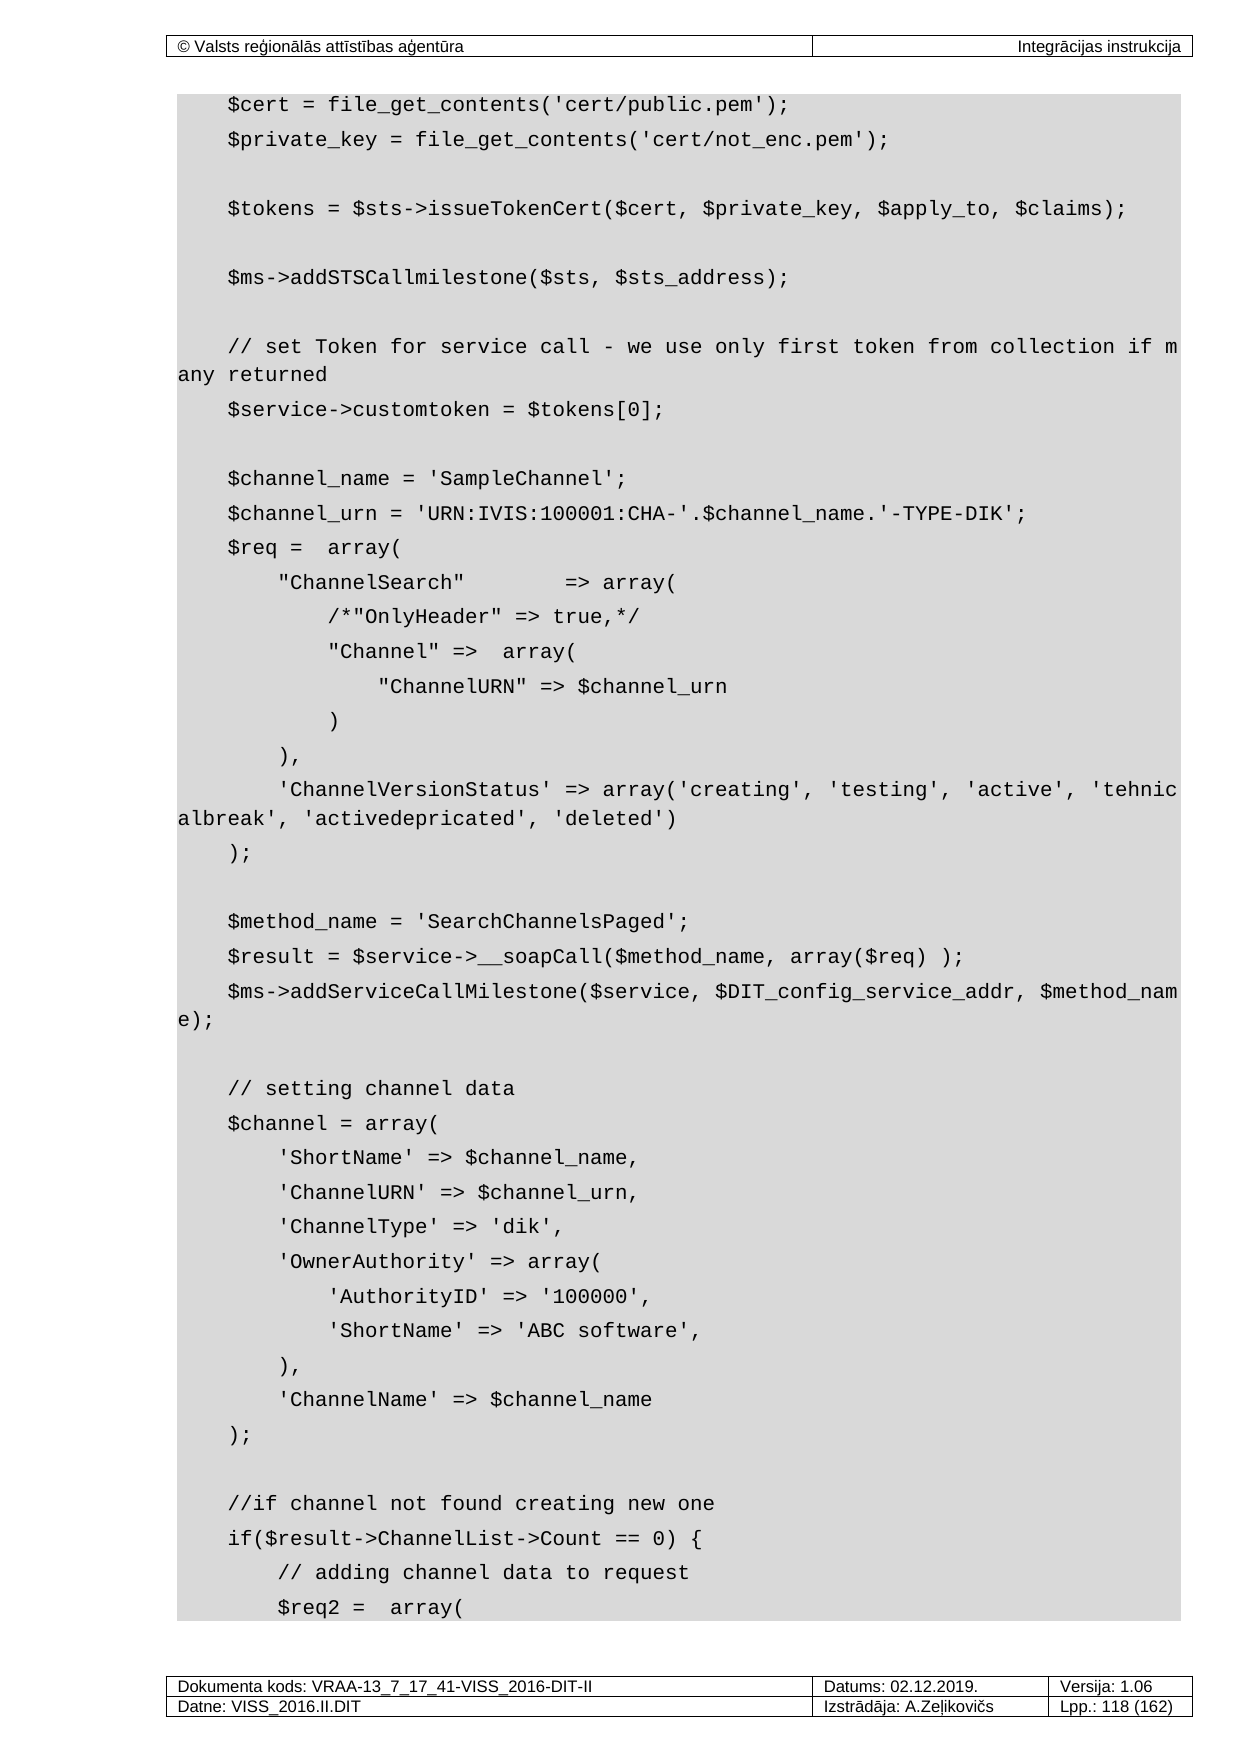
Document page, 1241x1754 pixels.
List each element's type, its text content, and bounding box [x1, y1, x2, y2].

text $method_name = 'SearchChannelsPaged'; [177, 911, 1181, 935]
text 'OwnerAuthority' => array( [177, 1251, 1181, 1275]
text $private_key = file_get_contents('cert/not_enc.pem'); [177, 128, 1181, 152]
text $ms->addServiceCallMilestone($service, $DIT_config_service_addr, $method_name); [177, 981, 1181, 1033]
text // set Token for service call - we use only first token from collection if many returned [177, 336, 1181, 388]
text $ms->addSTSCallmilestone($sts, $sts_address); [177, 267, 1181, 291]
text // adding channel data to request [177, 1562, 1181, 1586]
text "Channel" => array( [177, 641, 1181, 665]
text $result = $service->__soapCall($method_name, array($req) ); [177, 946, 1181, 970]
text ), [177, 745, 1181, 768]
text $req = array( [177, 537, 1181, 561]
text ), [177, 1355, 1181, 1378]
text 'ShortName' => 'ABC software', [177, 1320, 1181, 1344]
text /*"OnlyHeader" => true,*/ [177, 606, 1181, 630]
text ); [177, 842, 1181, 866]
text $channel_name = 'SampleChannel'; [177, 468, 1181, 492]
text $cert = file_get_contents('cert/public.pem'); [177, 94, 1181, 118]
text "ChannelURN" => $channel_urn [177, 676, 1181, 699]
text 'AuthorityID' => '100000', [177, 1286, 1181, 1309]
text 'ChannelType' => 'dik', [177, 1216, 1181, 1240]
text 'ChannelURN' => $channel_urn, [177, 1182, 1181, 1206]
text $channel_urn = 'URN:IVIS:100001:CHA-'.$channel_name.'-TYPE-DIK'; [177, 503, 1181, 526]
text ); [177, 1424, 1181, 1448]
text $tokens = $sts->issueTokenCert($cert, $private_key, $apply_to, $claims); [177, 198, 1181, 221]
text $req2 = array( [177, 1597, 1181, 1621]
text 'ShortName' => $channel_name, [177, 1147, 1181, 1171]
text 'ChannelName' => $channel_name [177, 1389, 1181, 1413]
text if($result->ChannelList->Count == 0) { [177, 1528, 1181, 1551]
text "ChannelSearch" => array( [177, 572, 1181, 596]
text ) [177, 710, 1181, 734]
text $service->customtoken = $tokens[0]; [177, 399, 1181, 423]
text 'ChannelVersionStatus' => array('creating', 'testing', 'active', 'tehnicalbreak', 'activedepricated', 'deleted') [177, 779, 1181, 831]
text // setting channel data [177, 1078, 1181, 1102]
text $channel = array( [177, 1113, 1181, 1136]
text //if channel not found creating new one [177, 1493, 1181, 1517]
